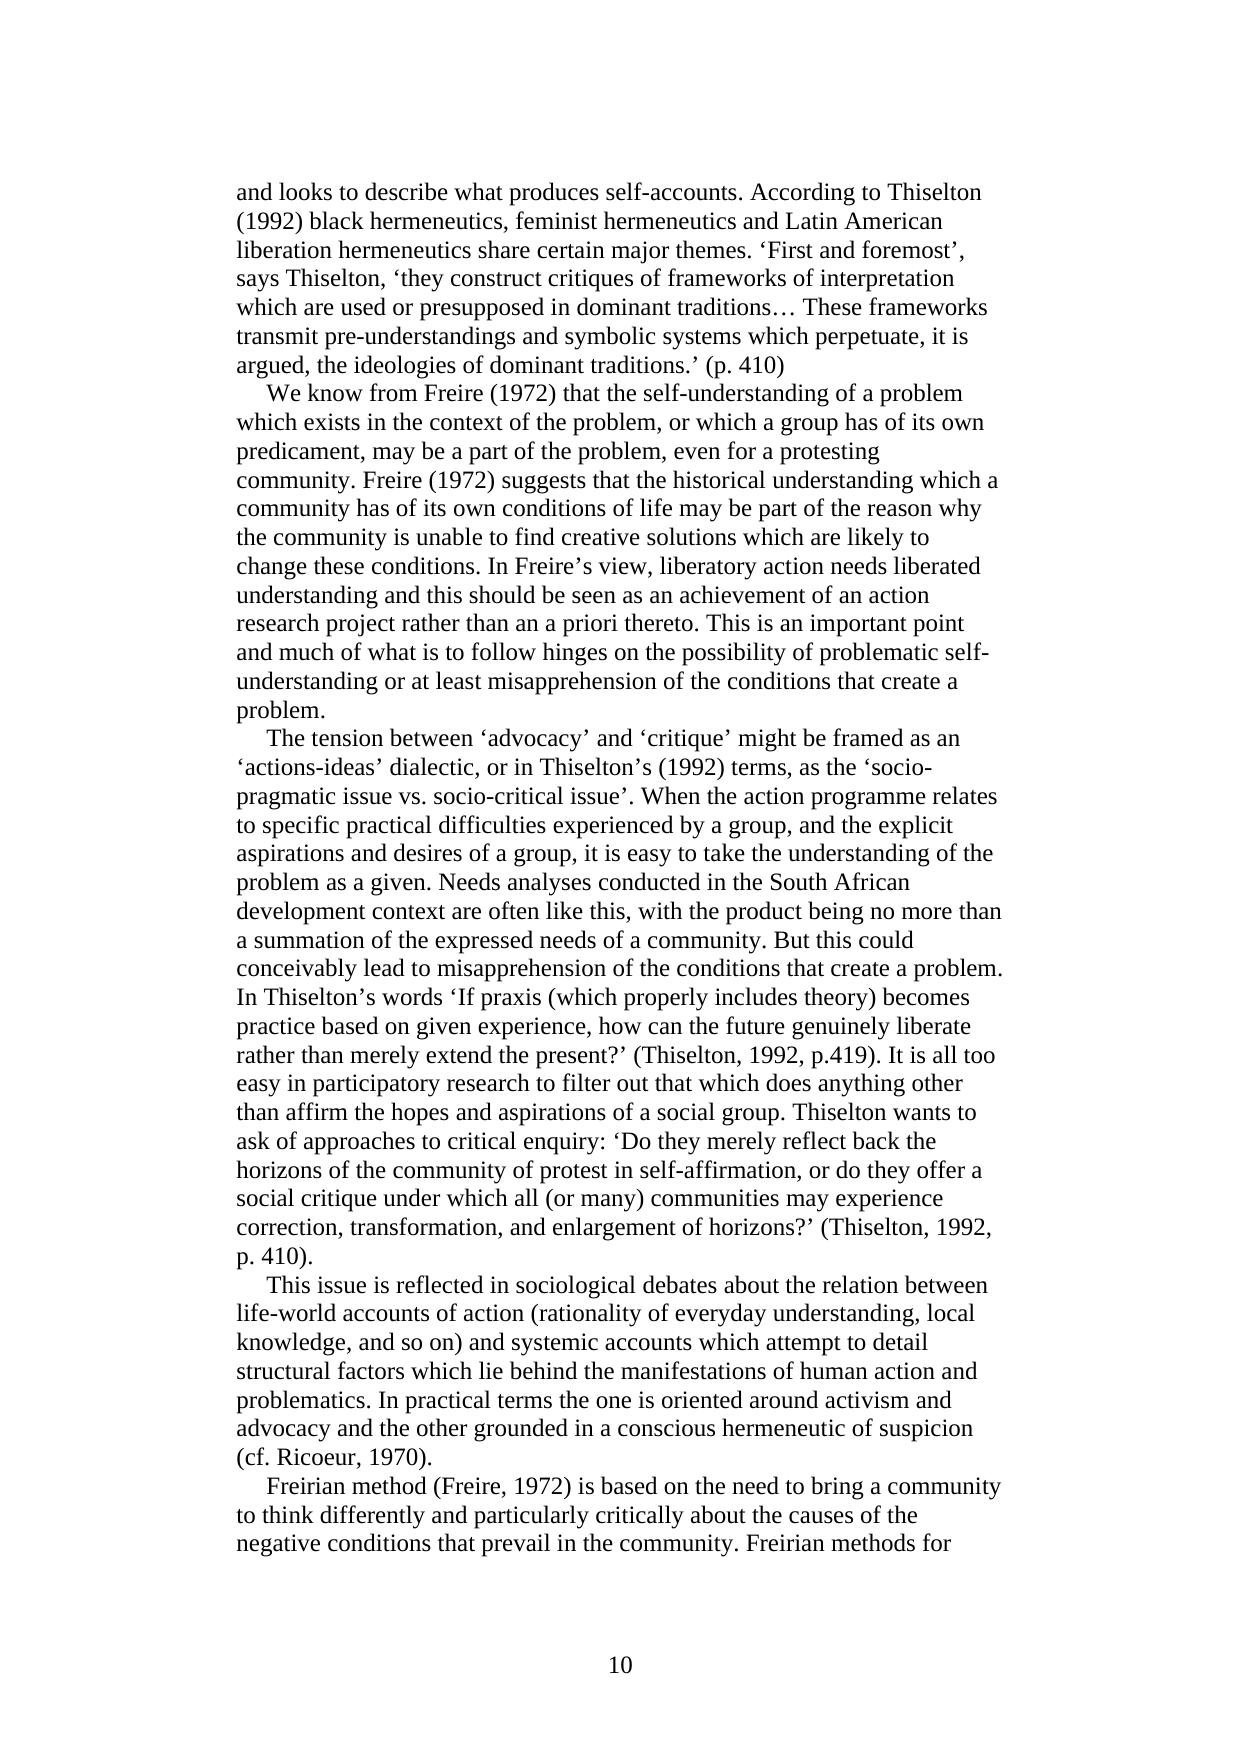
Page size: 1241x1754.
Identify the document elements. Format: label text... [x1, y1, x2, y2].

text We know from Freire (1972) that the self-understanding of a problem which exists in the context of the problem, or which a group has of its own predicament, may be a part of the problem, even for a protesting community. Freire (1972) suggests that the historical understanding which a community has of its own conditions of life may be part of the reason why the community is unable to find creative solutions which are likely to change these conditions. In Freire’s view, liberatory action needs liberated understanding and this should be seen as an achievement of an action research project rather than an a priori thereto. This is an important point and much of what is to follow hinges on the possibility of problematic self-understanding or at least misapprehension of the conditions that create a problem. [236, 378, 1004, 723]
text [236, 1471, 1004, 1557]
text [236, 177, 1004, 378]
text This issue is reflected in sociological debates about the relation between life-world accounts of action (rationality of everyday understanding, local knowledge, and so on) and systemic accounts which attempt to detail structural factors which lie behind the manifestations of human action and problematics. In practical terms the one is oriented around activism and advocacy and the other grounded in a conscious hermeneutic of suspicion (cf. Ricoeur, 1970). [236, 1270, 1004, 1471]
text The tension between ‘advocacy’ and ‘critique’ might be framed as an ‘actions-ideas’ dialectic, or in Thiselton’s (1992) terms, as the ‘socio-pragmatic issue vs. socio-critical issue’. When the action programme relates to specific practical difficulties experienced by a group, and the explicit aspirations and desires of a group, it is easy to take the understanding of the problem as a given. Needs analyses conducted in the South African development context are often like this, with the product being no more than a summation of the expressed needs of a community. But this could conceivably lead to misapprehension of the conditions that create a problem. In Thiselton’s words ‘If praxis (which properly includes theory) becomes practice based on given experience, how can the future genuinely liberate rather than merely extend the present?’ (Thiselton, 1992, p.419). It is all too easy in participatory research to filter out that which does anything other than affirm the hopes and aspirations of a social group. Thiselton wants to ask of approaches to critical enquiry: ‘Do they merely reflect back the horizons of the community of protest in self-affirmation, or do they offer a social critique under which all (or many) communities may experience correction, transformation, and enlargement of horizons?’ (Thiselton, 1992, p. 410). [236, 723, 1004, 1270]
